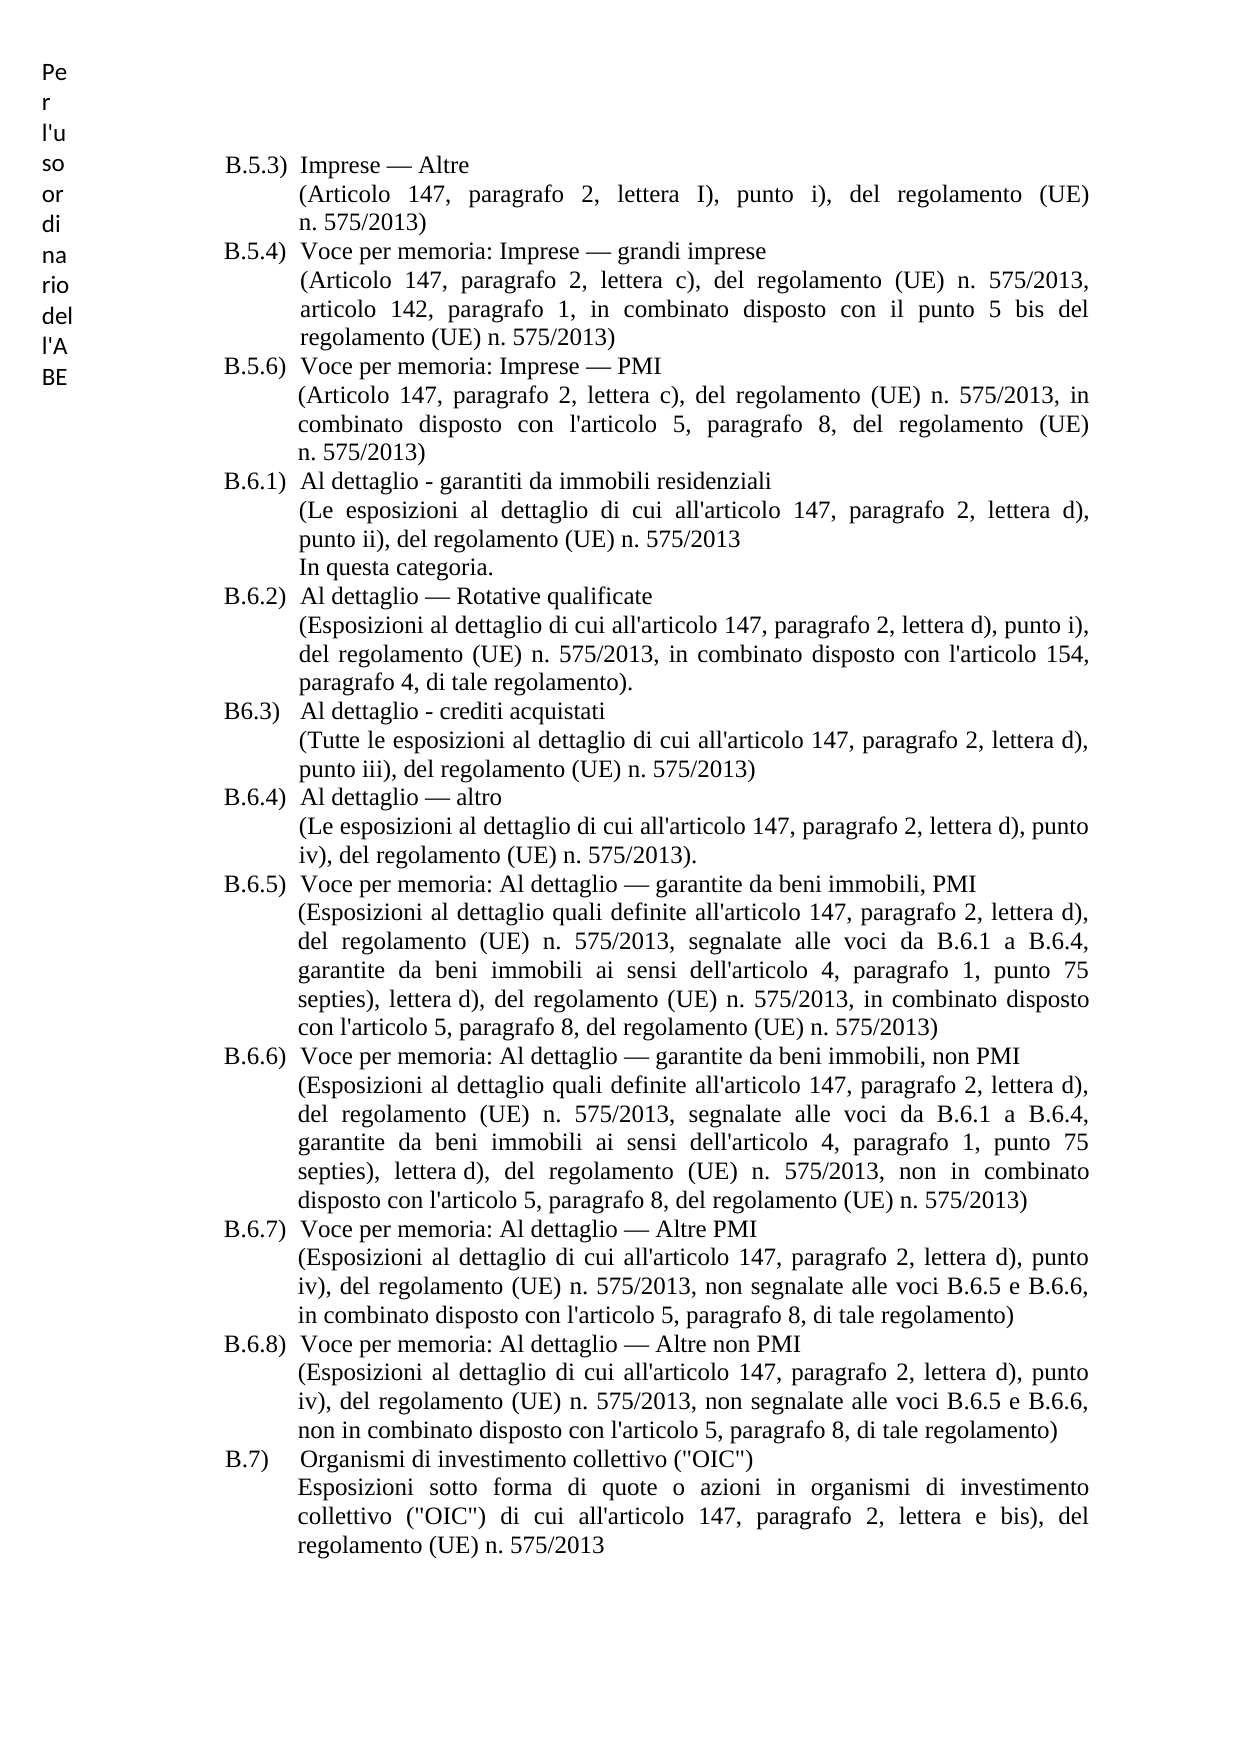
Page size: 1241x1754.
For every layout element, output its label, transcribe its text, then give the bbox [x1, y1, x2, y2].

text B.6.1) Al dettaglio - garantiti da immobili residenziali [224, 466, 1090, 495]
list B.7) Organismi di investimento collettivo ("OIC") [150, 1444, 1090, 1472]
text B.5.4) Voce per memoria: Imprese — grandi imprese [224, 236, 1090, 265]
text (Tutte le esposizioni al dettaglio di cui all'articolo 147, paragrafo 2, lettera d), punto iii), del regolamento (UE) n. 575/2013) [299, 725, 1090, 782]
text (Le esposizioni al dettaglio di cui all'articolo 147, paragrafo 2, lettera d), punto iv), del regolamento (UE) n. 575/2013). [299, 811, 1090, 869]
list (Esposizioni al dettaglio quali definite all'articolo 147, paragrafo 2, lettera d), del regolamento (UE) n. 575/2013, segnalate alle voci da B.6.1 a B.6.4, garantite da beni immobili ai sensi dell'articolo 4, paragrafo 1, punto 75 septies), lettera d), del regolamento (UE) n. 575/2013, non in combinato disposto con l'articolo 5, paragrafo 8, del regolamento (UE) n. 575/2013) [298, 1070, 1090, 1214]
text (Articolo 147, paragrafo 2, lettera I), punto i), del regolamento (UE) n. 575/2013) [299, 179, 1090, 236]
text In questa categoria. [299, 552, 1090, 581]
text B.6.7) Voce per memoria: Al dettaglio — Altre PMI [224, 1214, 1090, 1242]
text B.6.5) Voce per memoria: Al dettaglio — garantite da beni immobili, PMI [224, 869, 1090, 897]
text B.5.3) Imprese — Altre [225, 150, 1090, 179]
list (Esposizioni al dettaglio di cui all'articolo 147, paragrafo 2, lettera d), punto iv), del regolamento (UE) n. 575/2013, non segnalate alle voci B.6.5 e B.6.6, non in combinato disposto con l'articolo 5, paragrafo 8, di tale regolamento) [298, 1357, 1090, 1444]
text B.5.6) Voce per memoria: Imprese — PMI [224, 351, 1090, 380]
text Esposizioni sotto forma di quote o azioni in organismi di investimento collettivo ("OIC") di cui all'articolo 147, paragrafo 2, lettera e bis), del regolamento (UE) n. 575/2013 [297, 1472, 1090, 1559]
list (Articolo 147, paragrafo 2, lettera c), del regolamento (UE) n. 575/2013, in combinato disposto con l'articolo 5, paragrafo 8, del regolamento (UE) n. 575/2013) [298, 380, 1090, 466]
text B.6.4) Al dettaglio — altro [224, 782, 1090, 811]
text B6.3) Al dettaglio - crediti acquistati [224, 696, 1090, 725]
text (Esposizioni al dettaglio di cui all'articolo 147, paragrafo 2, lettera d), punto i), del regolamento (UE) n. 575/2013, in combinato disposto con l'articolo 154, paragrafo 4, di tale regolamento). [299, 610, 1090, 696]
list (Esposizioni al dettaglio quali definite all'articolo 147, paragrafo 2, lettera d), del regolamento (UE) n. 575/2013, segnalate alle voci da B.6.1 a B.6.4, garantite da beni immobili ai sensi dell'articolo 4, paragrafo 1, punto 75 septies), lettera d), del regolamento (UE) n. 575/2013, in combinato disposto con l'articolo 5, paragrafo 8, del regolamento (UE) n. 575/2013) [298, 897, 1090, 1041]
text B.6.2) Al dettaglio — Rotative qualificate [224, 581, 1090, 610]
list (Articolo 147, paragrafo 2, lettera c), del regolamento (UE) n. 575/2013, articolo 142, paragrafo 1, in combinato disposto con il punto 5 bis del regolamento (UE) n. 575/2013) [300, 265, 1090, 351]
text (Le esposizioni al dettaglio di cui all'articolo 147, paragrafo 2, lettera d), punto ii), del regolamento (UE) n. 575/2013 [299, 495, 1090, 552]
text B.6.8) Voce per memoria: Al dettaglio — Altre non PMI [224, 1329, 1090, 1357]
text B.6.6) Voce per memoria: Al dettaglio — garantite da beni immobili, non PMI [224, 1041, 1090, 1070]
list (Esposizioni al dettaglio di cui all'articolo 147, paragrafo 2, lettera d), punto iv), del regolamento (UE) n. 575/2013, non segnalate alle voci B.6.5 e B.6.6, in combinato disposto con l'articolo 5, paragrafo 8, di tale regolamento) [298, 1242, 1090, 1329]
